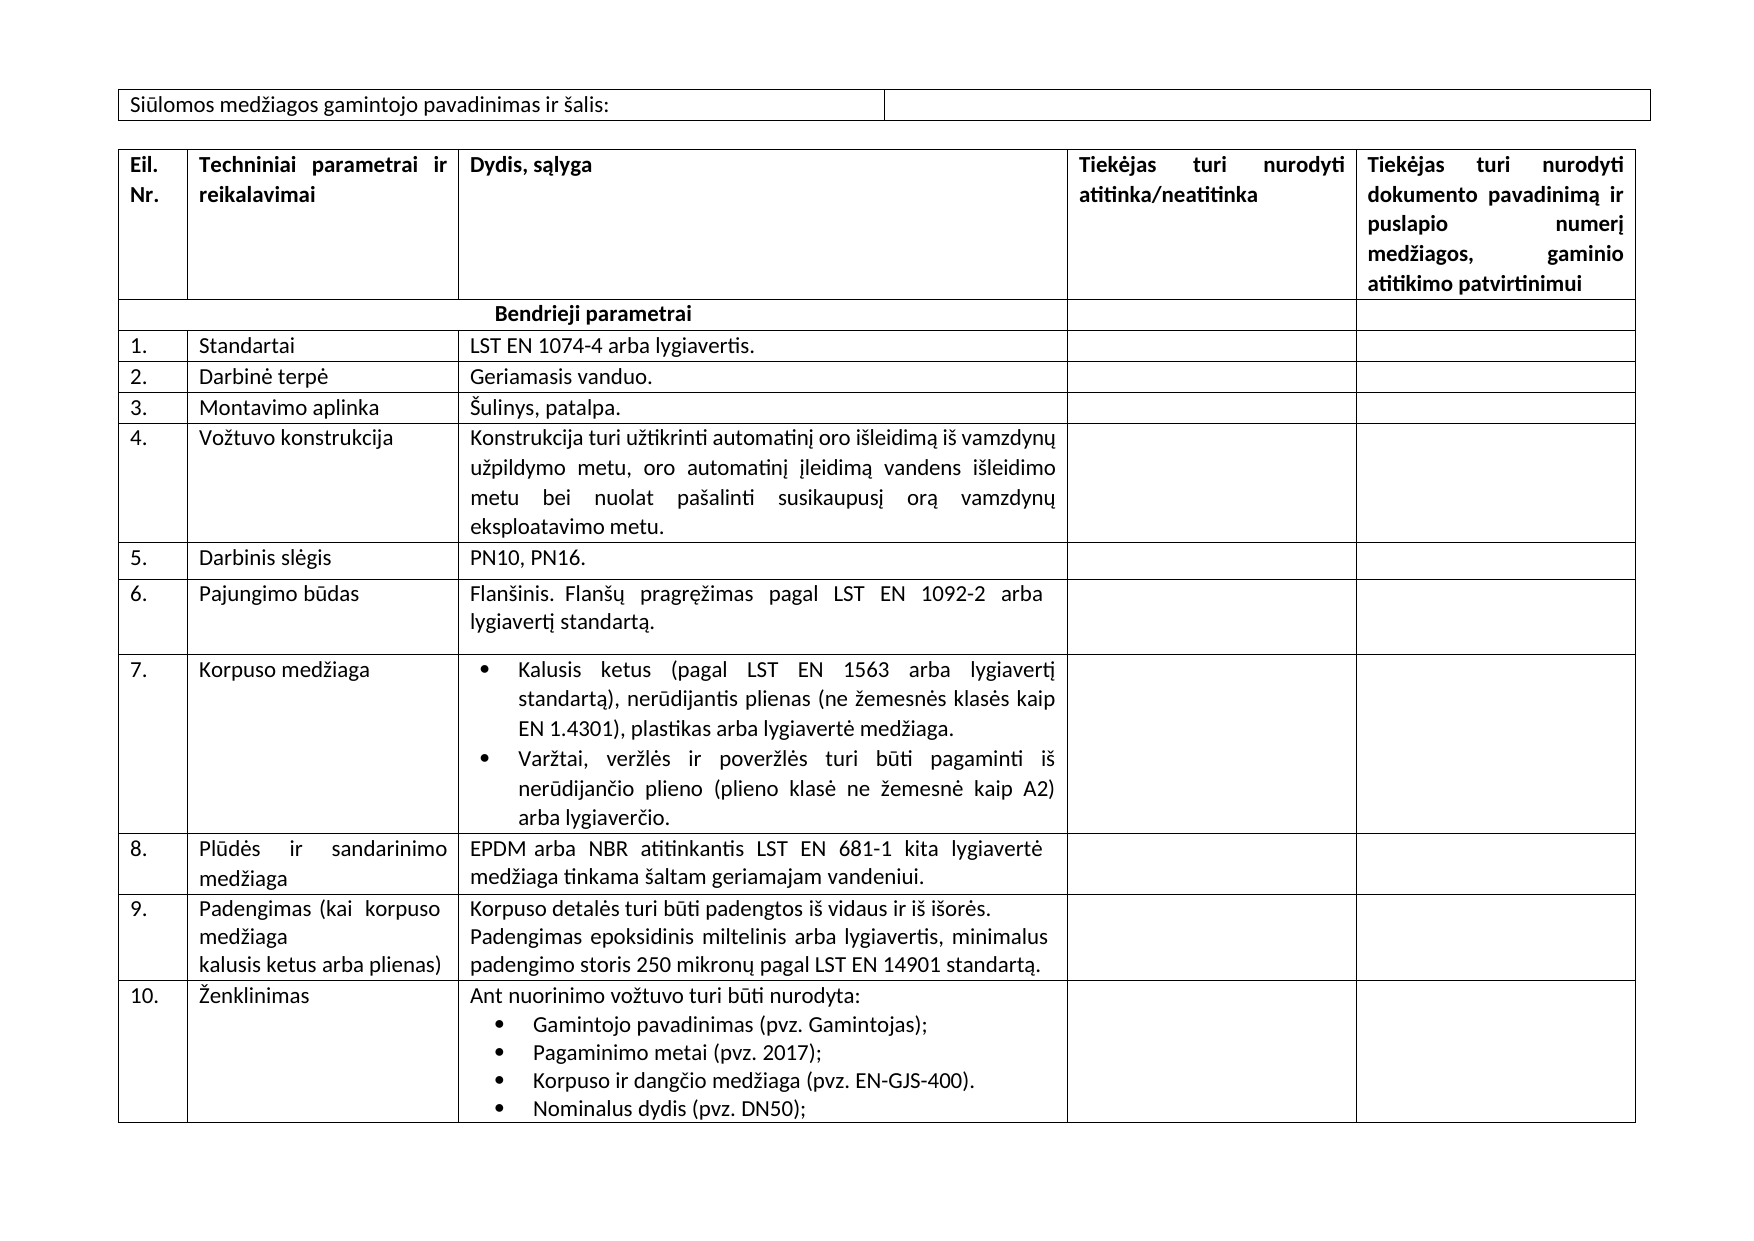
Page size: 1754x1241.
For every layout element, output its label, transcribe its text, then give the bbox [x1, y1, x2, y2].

table_cell [1357, 543, 1635, 578]
table_cell Vožtuvo konstrukcija [188, 424, 458, 542]
table_cell [1068, 580, 1356, 654]
table_cell [1357, 362, 1635, 392]
table_header Techniniai parametrai ir reikalavimai [188, 150, 458, 298]
table_cell [119, 331, 187, 361]
table_cell [1068, 300, 1356, 330]
table_cell LST EN 1074-4 arba lygiavertis. [459, 331, 1067, 361]
table_cell [1068, 895, 1356, 980]
table_header Dydis, sąlyga [459, 150, 1067, 298]
table_cell [119, 895, 187, 980]
table_cell Korpuso detalės turi būti padengtos iš vidaus ir iš išorės. Padengimas epoksidinis miltelinis arba lygiavertis, minimalus padengimo storis 250 mikronų pagal LST EN 14901 standartą. [459, 895, 1067, 980]
table_cell Bendrieji parametrai [119, 300, 1067, 330]
table_cell [1068, 981, 1356, 1122]
table_header Tiekėjas turi nurodyti atitinka/neatitinka [1068, 150, 1356, 298]
table_cell [119, 655, 187, 833]
table_cell Darbinė terpė [188, 362, 458, 392]
table_cell [1357, 655, 1635, 833]
table_cell [1068, 424, 1356, 542]
table_cell [1357, 331, 1635, 361]
table_cell Padengimas (kai korpuso medžiaga kalusis ketus arba plienas) [188, 895, 458, 980]
table_cell [1357, 580, 1635, 654]
table_cell Darbinis slėgis [188, 543, 458, 578]
table_cell Ženklinimas [188, 981, 458, 1122]
table_cell [1357, 981, 1635, 1122]
table_cell [1068, 393, 1356, 422]
table_cell [119, 362, 187, 392]
table_cell [1068, 331, 1356, 361]
table_cell [119, 834, 187, 893]
table_header Tiekėjas turi nurodyti dokumento pavadinimą ir puslapio numerį medžiagos, gaminio atitikimo patvirtinimui [1357, 150, 1635, 298]
table_cell Kalusis ketus (pagal LST EN 1563 arba lygiavertį standartą), nerūdijantis plienas (ne žemesnės klasės kaip EN 1.4301), plastikas arba lygiavertė medžiaga. Varžtai, veržlės ir poveržlės turi būti pagaminti iš nerūdijančio plieno (plieno klasė ne žemesnė kaip A2) arba lygiaverčio. [459, 655, 1067, 833]
table_cell [1357, 300, 1635, 330]
table_cell [119, 543, 187, 578]
table_cell [1357, 895, 1635, 980]
table_cell [119, 393, 187, 422]
table_cell Geriamasis vanduo. [459, 362, 1067, 392]
table_cell [119, 981, 187, 1122]
table_cell Korpuso medžiaga [188, 655, 458, 833]
table_cell [885, 90, 1650, 120]
table_cell Plūdės ir sandarinimo medžiaga [188, 834, 458, 893]
table_cell Standartai [188, 331, 458, 361]
table_cell PN10, PN16. [459, 543, 1067, 578]
table_cell EPDM arba NBR atitinkantis LST EN 681-1 kita lygiavertė medžiaga tinkama šaltam geriamajam vandeniui. [459, 834, 1067, 893]
table_cell [119, 424, 187, 542]
table_cell Montavimo aplinka [188, 393, 458, 422]
table_cell [1068, 543, 1356, 578]
table_cell [1357, 393, 1635, 422]
table_cell Konstrukcija turi užtikrinti automatinį oro išleidimą iš vamzdynų užpildymo metu, oro automatinį įleidimą vandens išleidimo metu bei nuolat pašalinti susikaupusį orą vamzdynų eksploatavimo metu. [459, 424, 1067, 542]
table_cell [1068, 362, 1356, 392]
table_cell Flanšinis. Flanšų pragręžimas pagal LST EN 1092-2 arba lygiavertį standartą. [459, 580, 1067, 654]
table_cell [1068, 655, 1356, 833]
table_cell [1357, 834, 1635, 893]
table_cell Šulinys, patalpa. [459, 393, 1067, 422]
table_cell Siūlomos medžiagos gamintojo pavadinimas ir šalis: [119, 90, 884, 120]
table_cell [119, 580, 187, 654]
table_cell [1357, 424, 1635, 542]
table_cell Pajungimo būdas [188, 580, 458, 654]
table_cell [1068, 834, 1356, 893]
table_header Eil. Nr. [119, 150, 187, 298]
